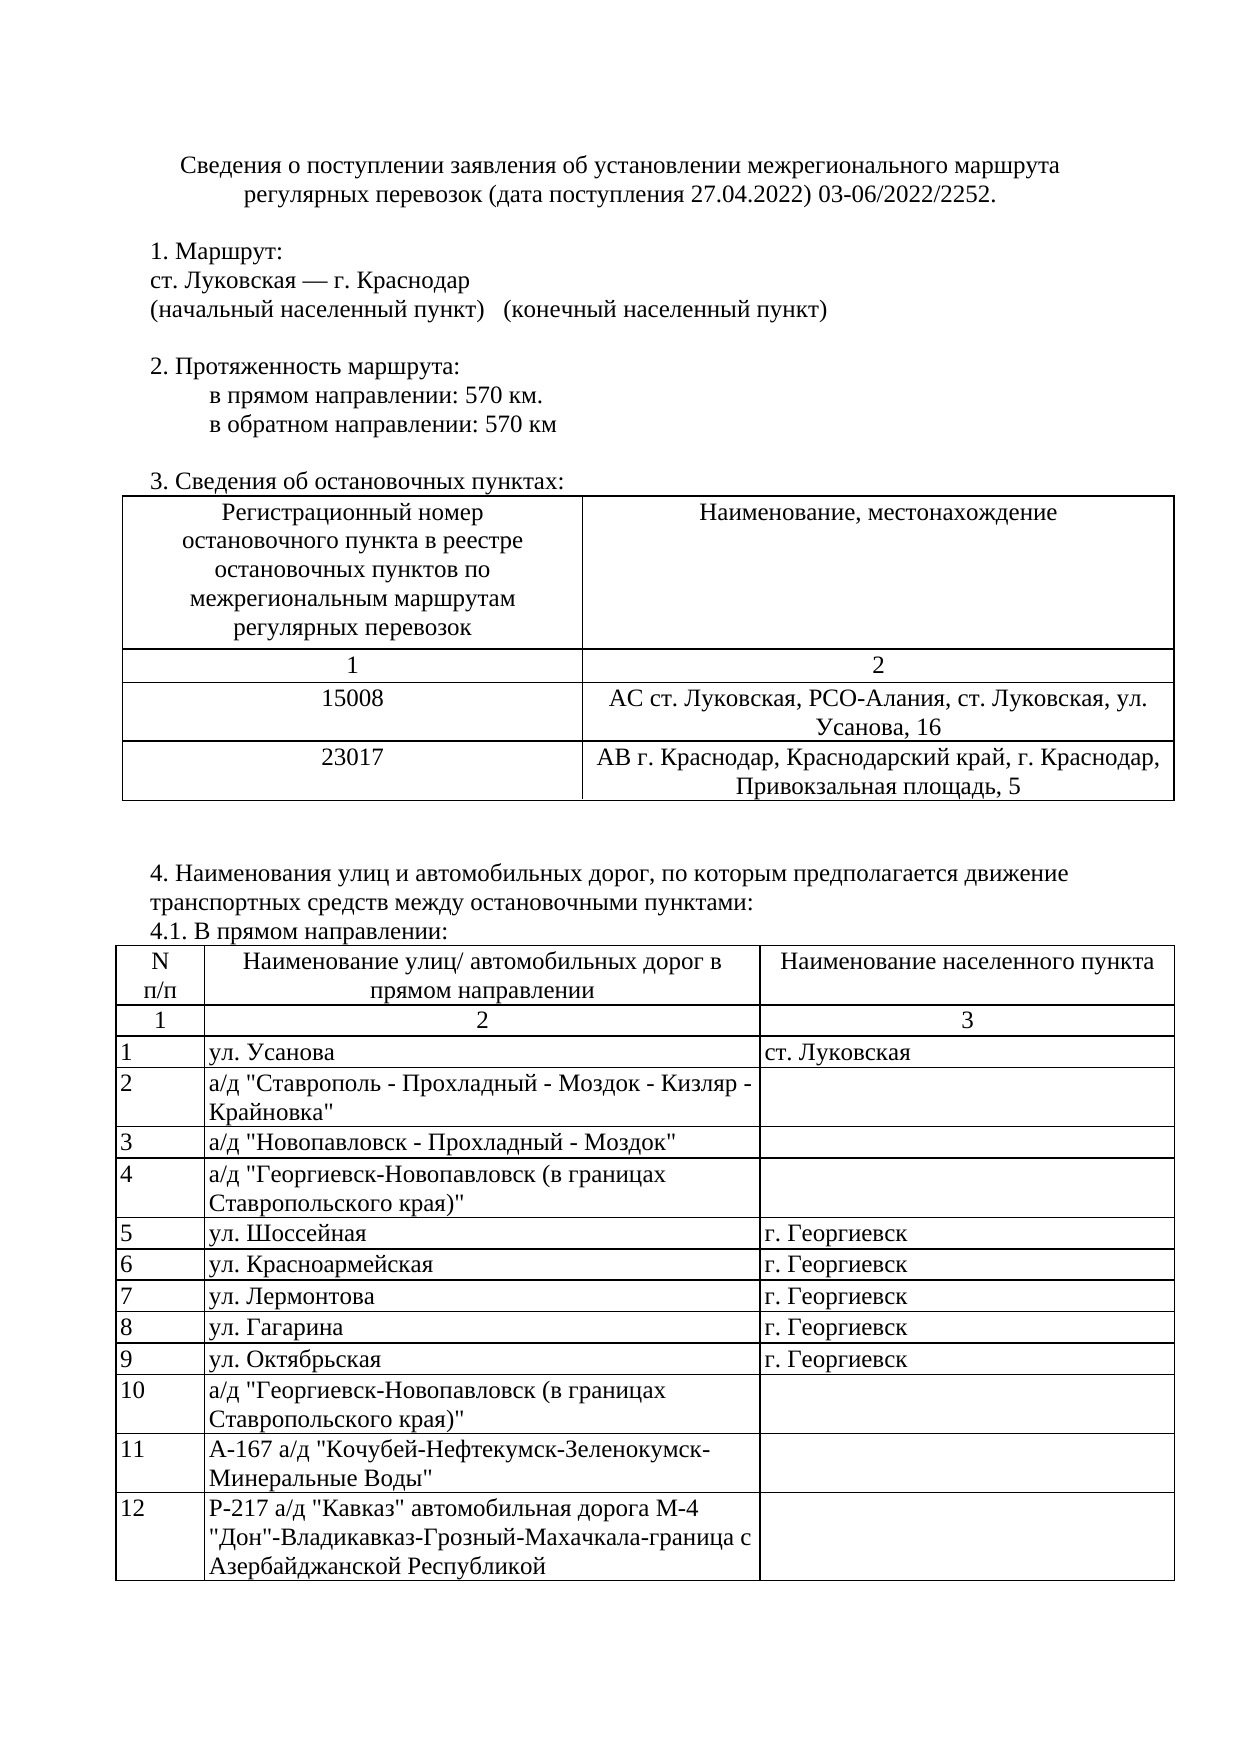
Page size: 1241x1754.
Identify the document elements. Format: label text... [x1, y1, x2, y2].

table_cell 10 [117, 1375, 204, 1433]
table_header Наименование улиц/ автомобильных дорог в прямом направлении [205, 946, 759, 1004]
table_header Наименование населенного пункта [761, 946, 1174, 1004]
table_cell а/д "Ставрополь - Прохладный - Моздок - Кизляр - Крайновка" [205, 1068, 759, 1126]
table_cell 4 [117, 1159, 204, 1216]
table_cell [761, 1068, 1174, 1126]
table_cell [761, 1434, 1174, 1492]
table_cell 3 [761, 1006, 1174, 1035]
table_cell 3 [117, 1127, 204, 1157]
text ст. Луковская — г. Краснодар [150, 265, 1090, 294]
table_cell 15008 [123, 683, 582, 740]
table_cell 9 [117, 1344, 204, 1374]
table_cell 1 [123, 650, 582, 681]
table_cell [761, 1493, 1174, 1579]
table_cell 12 [117, 1493, 204, 1579]
table_cell А-167 а/д "Кочубей-Нефтекумск-Зеленокумск-Минеральные Воды" [205, 1434, 759, 1492]
text (начальный населенный пункт) (конечный населенный пункт) [150, 294, 1090, 322]
table_cell г. Георгиевск [761, 1218, 1174, 1248]
table_cell ст. Луковская [761, 1037, 1174, 1067]
table_cell АС ст. Луковская, РСО-Алания, ст. Луковская, ул. Усанова, 16 [583, 683, 1173, 740]
table_cell [761, 1375, 1174, 1433]
table_cell ул. Красноармейская [205, 1250, 759, 1279]
table_cell а/д "Георгиевск-Новопавловск (в границах Ставропольского края)" [205, 1375, 759, 1433]
table_cell 1 [117, 1006, 204, 1035]
text 4. Наименования улиц и автомобильных дорог, по которым предполагается движение транспортных средств между остановочными пунктами: [150, 858, 1090, 916]
table_cell г. Георгиевск [761, 1250, 1174, 1279]
table_cell 6 [117, 1250, 204, 1279]
table_cell Р-217 а/д "Кавказ" автомобильная дорога М-4 "Дон"-Владикавказ-Грозный-Махачкала-граница с Азербайджанской Республикой [205, 1493, 759, 1579]
text Сведения о поступлении заявления об установлении межрегионального маршрута регулярных перевозок (дата поступления 27.04.2022) 03-06/2022/2252. [150, 150, 1090, 207]
table_cell а/д "Георгиевск-Новопавловск (в границах Ставропольского края)" [205, 1159, 759, 1216]
table_cell ул. Октябрьская [205, 1344, 759, 1374]
table_cell г. Георгиевск [761, 1344, 1174, 1374]
text в прямом направлении: 570 км. [150, 380, 1090, 409]
text 2. Протяженность маршрута: [150, 351, 1090, 380]
table_cell АВ г. Краснодар, Краснодарский край, г. Краснодар, Привокзальная площадь, 5 [583, 742, 1173, 799]
table_header Регистрационный номер остановочного пункта в реестре остановочных пунктов по межрегиональным маршрутам регулярных перевозок [123, 497, 582, 648]
table_cell ул. Гагарина [205, 1312, 759, 1342]
table_cell 1 [117, 1037, 204, 1067]
table_header Наименование, местонахождение [583, 497, 1173, 648]
text в обратном направлении: 570 км [150, 409, 1090, 437]
table_cell г. Георгиевск [761, 1281, 1174, 1311]
table_cell 2 [583, 650, 1173, 681]
table_cell 5 [117, 1218, 204, 1248]
table_cell ул. Усанова [205, 1037, 759, 1067]
table_cell 2 [117, 1068, 204, 1126]
table_cell ул. Лермонтова [205, 1281, 759, 1311]
text 4.1. В прямом направлении: [150, 916, 1090, 945]
table_cell 2 [205, 1006, 759, 1035]
text 1. Маршрут: [150, 236, 1090, 265]
table_cell г. Георгиевск [761, 1312, 1174, 1342]
table_header N п/п [117, 946, 204, 1004]
table_cell а/д "Новопавловск - Прохладный - Моздок" [205, 1127, 759, 1157]
table_cell 7 [117, 1281, 204, 1311]
table_cell ул. Шоссейная [205, 1218, 759, 1248]
table_cell [761, 1159, 1174, 1216]
text 3. Сведения об остановочных пунктах: [150, 466, 1090, 495]
table_cell 8 [117, 1312, 204, 1342]
table_cell [761, 1127, 1174, 1157]
table_cell 11 [117, 1434, 204, 1492]
table_cell 23017 [123, 742, 582, 799]
